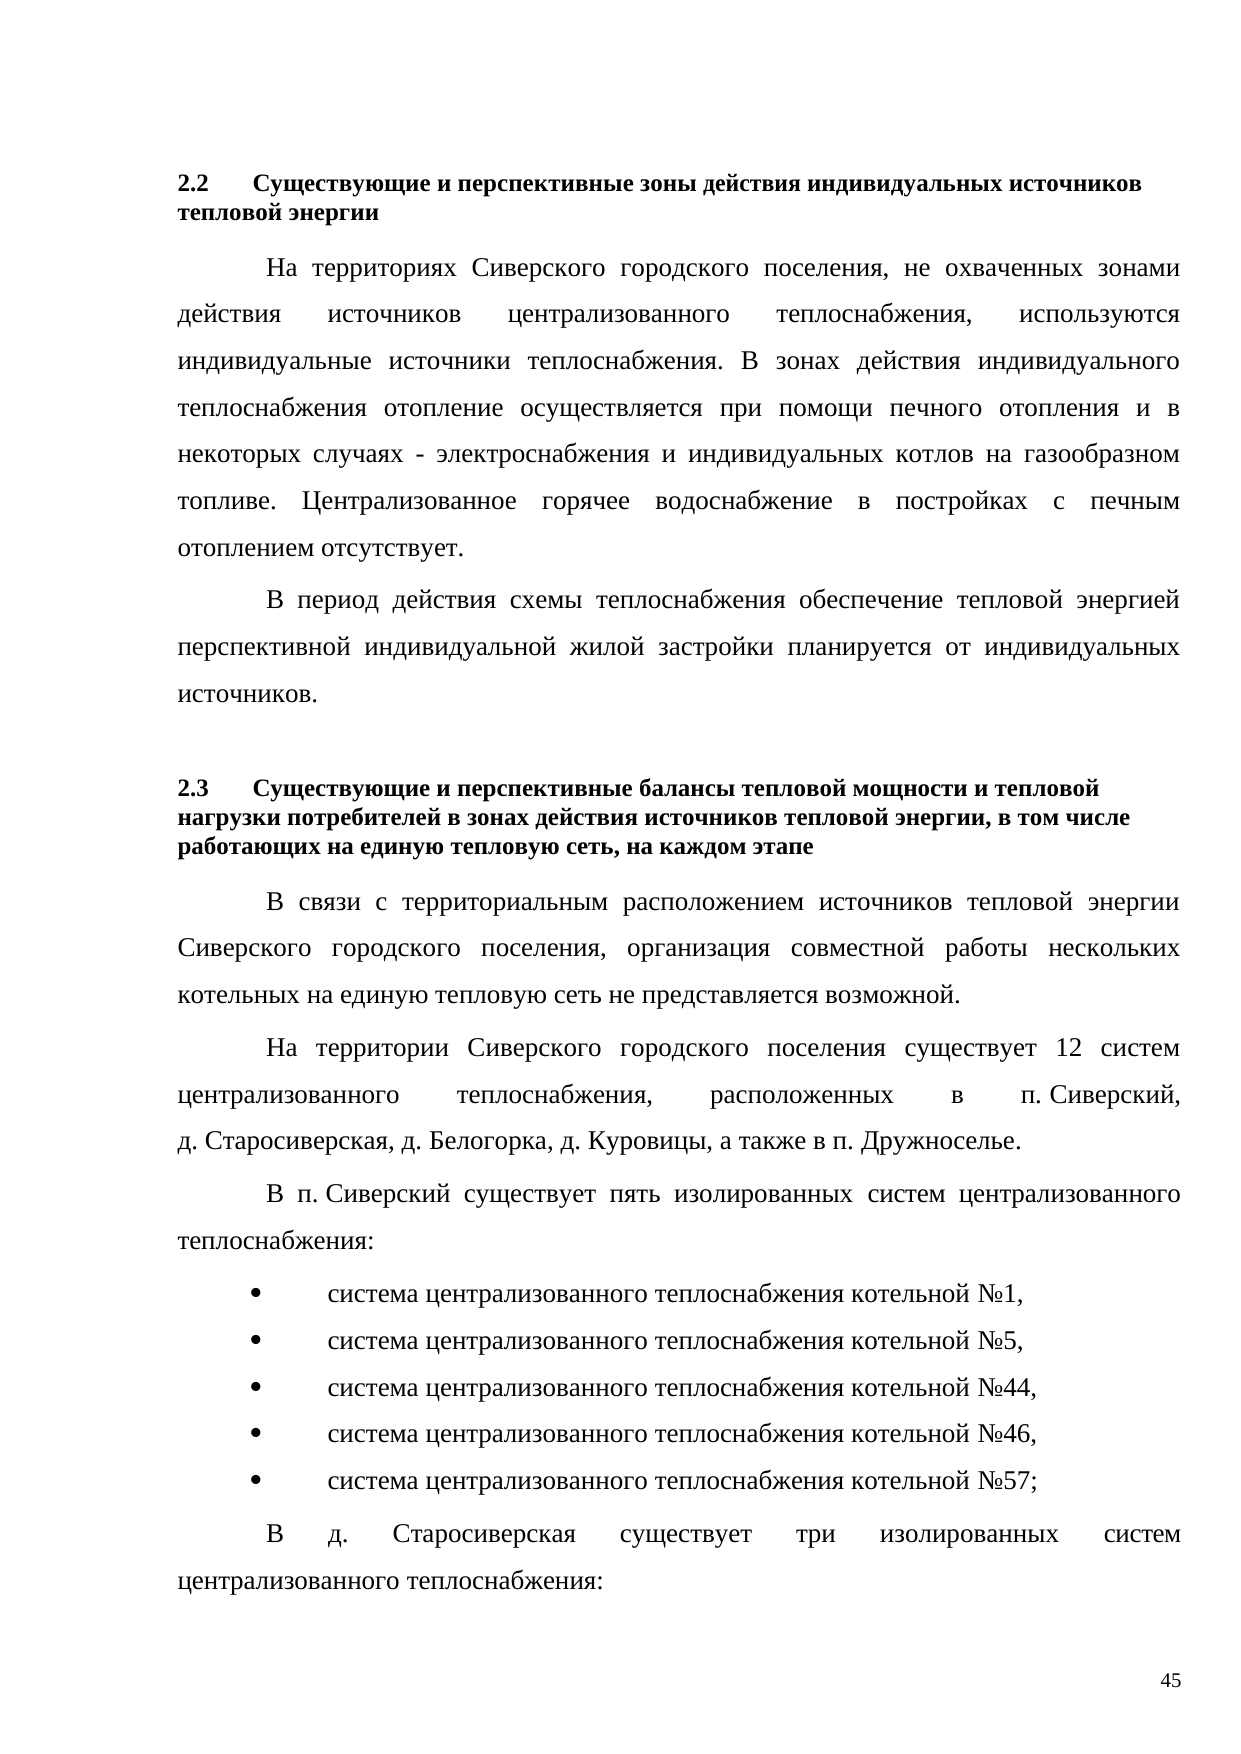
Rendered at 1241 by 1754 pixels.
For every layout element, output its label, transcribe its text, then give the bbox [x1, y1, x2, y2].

text На территории Сиверского городского поселения существует 12 систем централизованного теплоснабжения, расположенных в п. Сиверский, д. Старосиверская, д. Белогорка, д. Куровицы, а также в п. Дружноселье. [177, 1031, 1181, 1156]
subtitle Существующие и перспективные балансы тепловой мощности и тепловой нагрузки потребителей в зонах действия источников тепловой энергии, в том числе работающих на единую тепловую сеть, на каждом этапе [177, 773, 1181, 860]
list система централизованного теплоснабжения котельной №44, [214, 1371, 1181, 1402]
subtitle Существующие и перспективные зоны действия индивидуальных источников тепловой энергии [177, 168, 1181, 226]
list система централизованного теплоснабжения котельной №5, [214, 1324, 1181, 1355]
text В п. Сиверский существует пять изолированных систем централизованного теплоснабжения: [177, 1177, 1181, 1255]
text В связи с территориальным расположением источников тепловой энергии Сиверского городского поселения, организация совместной работы нескольких котельных на единую тепловую сеть не представляется возможной. [177, 885, 1181, 1009]
text В период действия схемы теплоснабжения обеспечение тепловой энергией перспективной индивидуальной жилой застройки планируется от индивидуальных источников. [177, 583, 1181, 708]
text На территориях Сиверского городского поселения, не охваченных зонами действия источников централизованного теплоснабжения, используются индивидуальные источники теплоснабжения. В зонах действия индивидуального теплоснабжения отопление осуществляется при помощи печного отопления и в некоторых случаях - электроснабжения и индивидуальных котлов на газообразном топливе. Централизованное горячее водоснабжение в постройках с печным отоплением отсутствует. [177, 251, 1181, 562]
list система централизованного теплоснабжения котельной №1, [214, 1277, 1181, 1308]
list система централизованного теплоснабжения котельной №57; [214, 1464, 1181, 1496]
list система централизованного теплоснабжения котельной №46, [214, 1417, 1181, 1449]
text В д. Старосиверская существует три изолированных систем централизованного теплоснабжения: [177, 1517, 1181, 1595]
